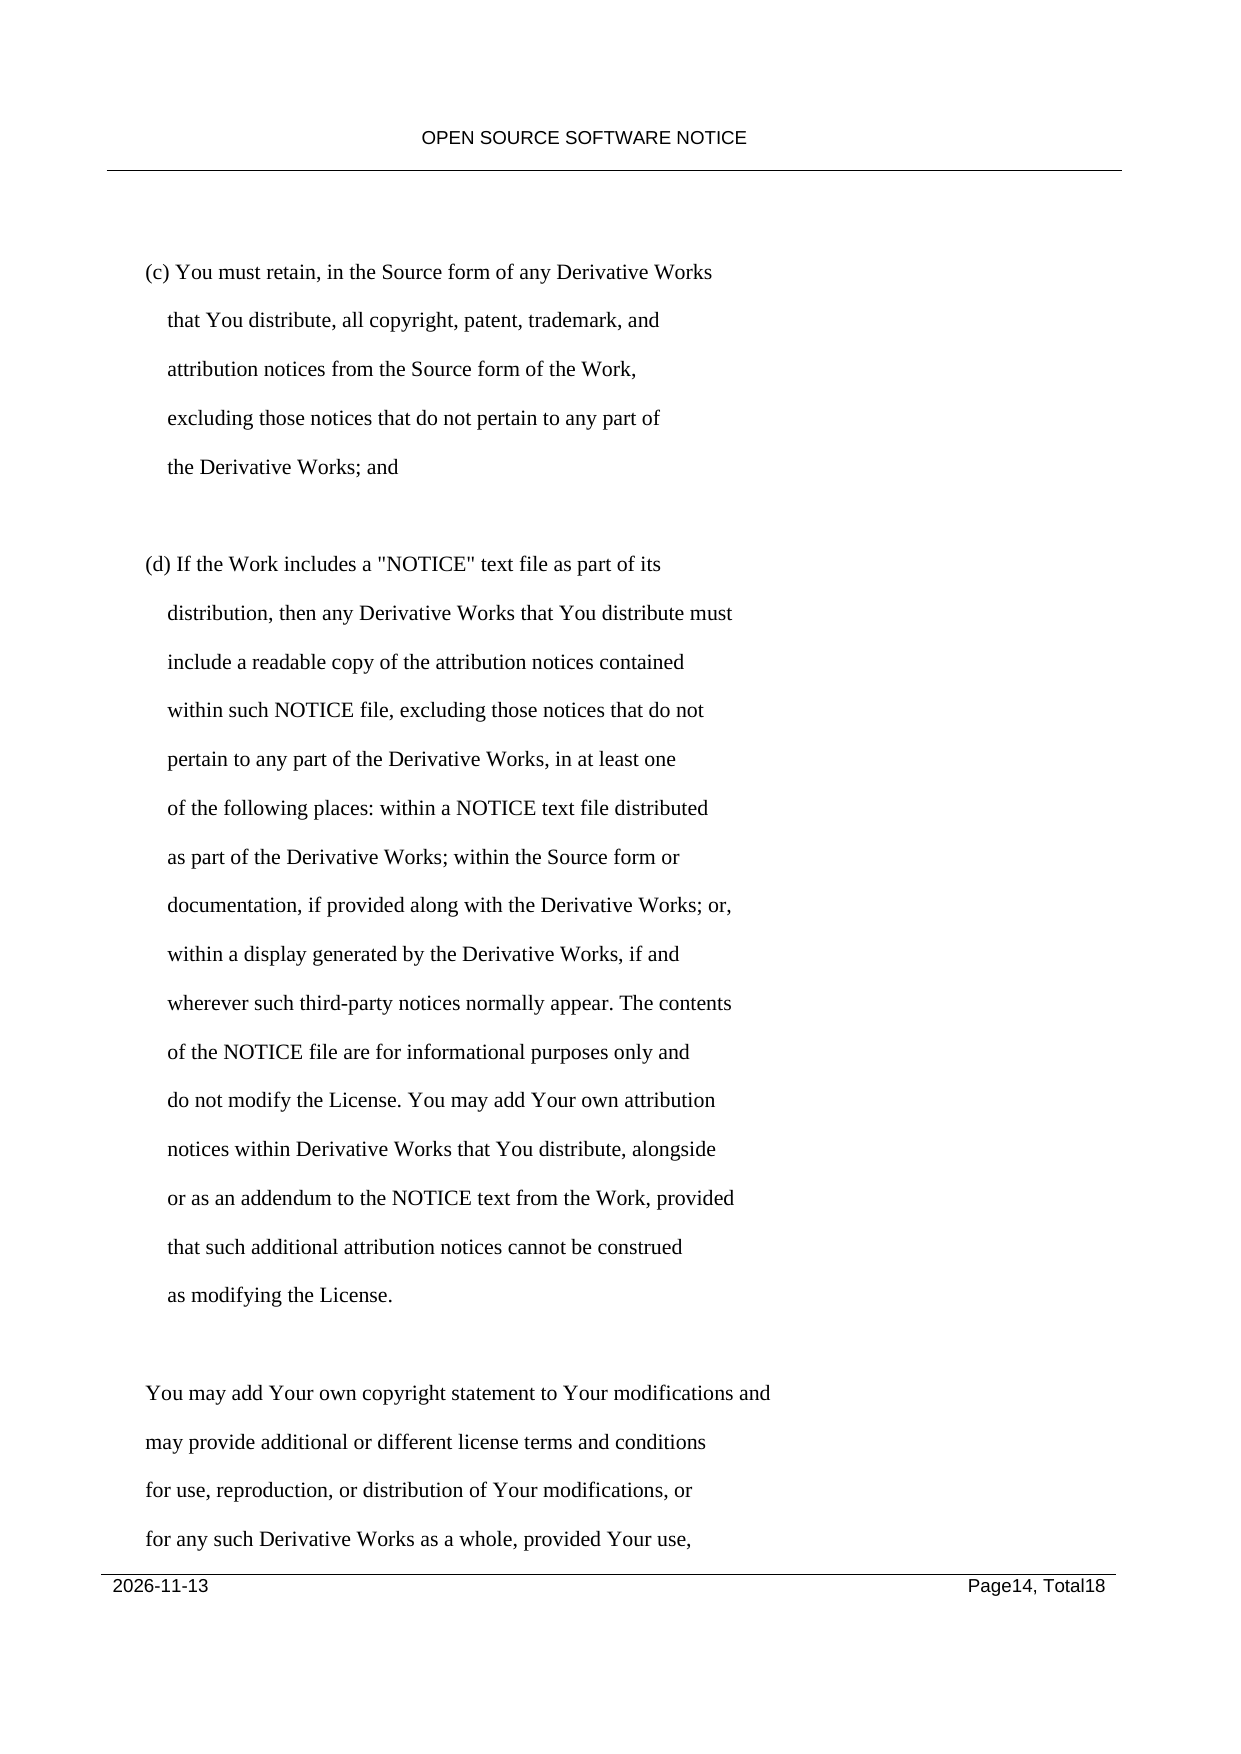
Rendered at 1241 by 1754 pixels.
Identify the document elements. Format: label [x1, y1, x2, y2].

text [112, 206, 1128, 1555]
